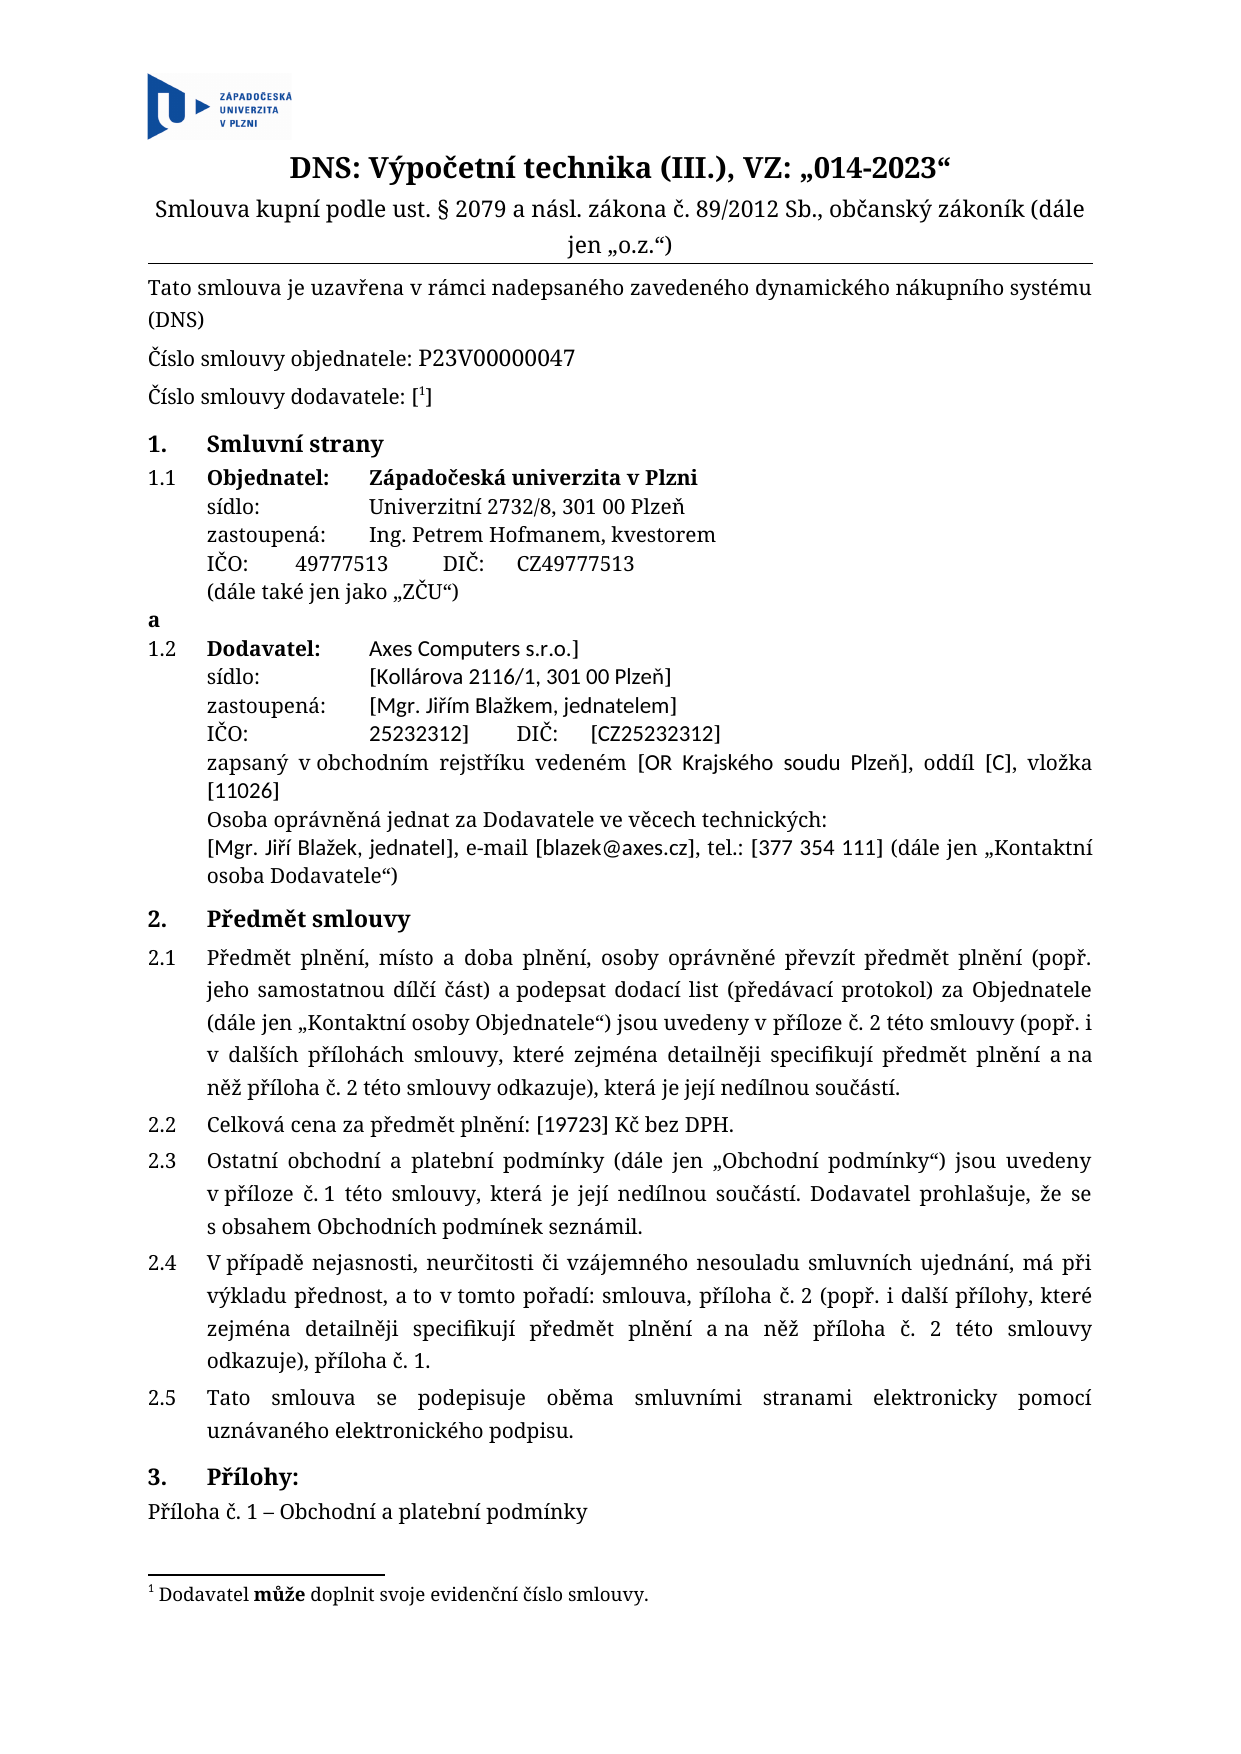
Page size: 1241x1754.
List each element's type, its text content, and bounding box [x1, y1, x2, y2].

text IČO: 49777513 DIČ: CZ49777513 [207, 549, 1093, 577]
list Smluvní strany [148, 427, 1093, 459]
list Přílohy: [148, 1461, 1093, 1492]
text sídlo: Univerzitní 2732/8, 301 00 Plzeň [207, 492, 1093, 520]
list Tato smlouva se podepisuje oběma smluvními stranami elektronicky pomocí uznávaného elektronického podpisu. [148, 1383, 1093, 1444]
list Dodavatel: Axes Computers s.r.o.] [148, 634, 1093, 662]
list Celková cena za předmět plnění: [19723] Kč bez DPH. [148, 1110, 1093, 1138]
list Předmět smlouvy [148, 902, 1093, 934]
text Osoba oprávněná jednat za Dodavatele ve věcech technických: [207, 805, 1093, 833]
text Číslo smlouvy dodavatele: [] [148, 382, 1093, 411]
text IČO: 25232312] DIČ: [CZ25232312] [207, 719, 1093, 748]
text a [148, 606, 1093, 634]
text Příloha č. 1 – Obchodní a platební podmínky [148, 1497, 1093, 1525]
text [Mgr. Jiří Blažek, jednatel], e-mail [blazek@axes.cz], tel.: [377 354 111] (dále jen „Kontaktní osoba Dodavatele“) [207, 833, 1093, 890]
text zastoupená: Ing. Petrem Hofmanem, kvestorem [207, 520, 1093, 549]
text zapsaný v obchodním rejstříku vedeném [OR Krajského soudu Plzeň], oddíl [C], vložka [11026] [207, 748, 1093, 805]
text Tato smlouva je uzavřena v rámci nadepsaného zavedeného dynamického nákupního systému (DNS) [148, 273, 1093, 334]
picture [147, 73, 292, 140]
list Ostatní obchodní a platební podmínky (dále jen „Obchodní podmínky“) jsou uvedeny v příloze č. 1 této smlouvy, která je její nedílnou součástí. Dodavatel prohlašuje, že se s obsahem Obchodních podmínek seznámil. [148, 1147, 1093, 1240]
text sídlo: [Kollárova 2116/1, 301 00 Plzeň] [207, 662, 1093, 691]
text Smlouva kupní podle ust. § 2079 a násl. zákona č. 89/2012 Sb., občanský zákoník (dále jen „o.z.“) [148, 193, 1093, 263]
list V případě nejasnosti, neurčitosti či vzájemného nesouladu smluvních ujednání, má při výkladu přednost, a to v tomto pořadí: smlouva, příloha č. 2 (popř. i další přílohy, které zejména detailněji specifikují předmět plnění a na něž příloha č. 2 této smlouvy odkazuje), příloha č. 1. [148, 1248, 1093, 1375]
list Objednatel: Západočeská univerzita v Plzni [148, 463, 1093, 492]
text DNS: Výpočetní technika (III.), VZ: „014-2023“ [148, 148, 1093, 187]
text Číslo smlouvy objednatele: P23V00000047 [148, 342, 1093, 373]
list Předmět plnění, místo a doba plnění, osoby oprávněné převzít předmět plnění (popř. jeho samostatnou dílčí část) a podepsat dodací list (předávací protokol) za Objednatele (dále jen „Kontaktní osoby Objednatele“) jsou uvedeny v příloze č. 2 této smlouvy (popř. i v dalších přílohách smlouvy, které zejména detailněji specifikují předmět plnění a na něž příloha č. 2 této smlouvy odkazuje), která je její nedílnou součástí. [148, 943, 1093, 1101]
text (dále také jen jako „ZČU“) [207, 577, 1093, 606]
text zastoupená: [Mgr. Jiřím Blažkem, jednatelem] [207, 691, 1093, 719]
